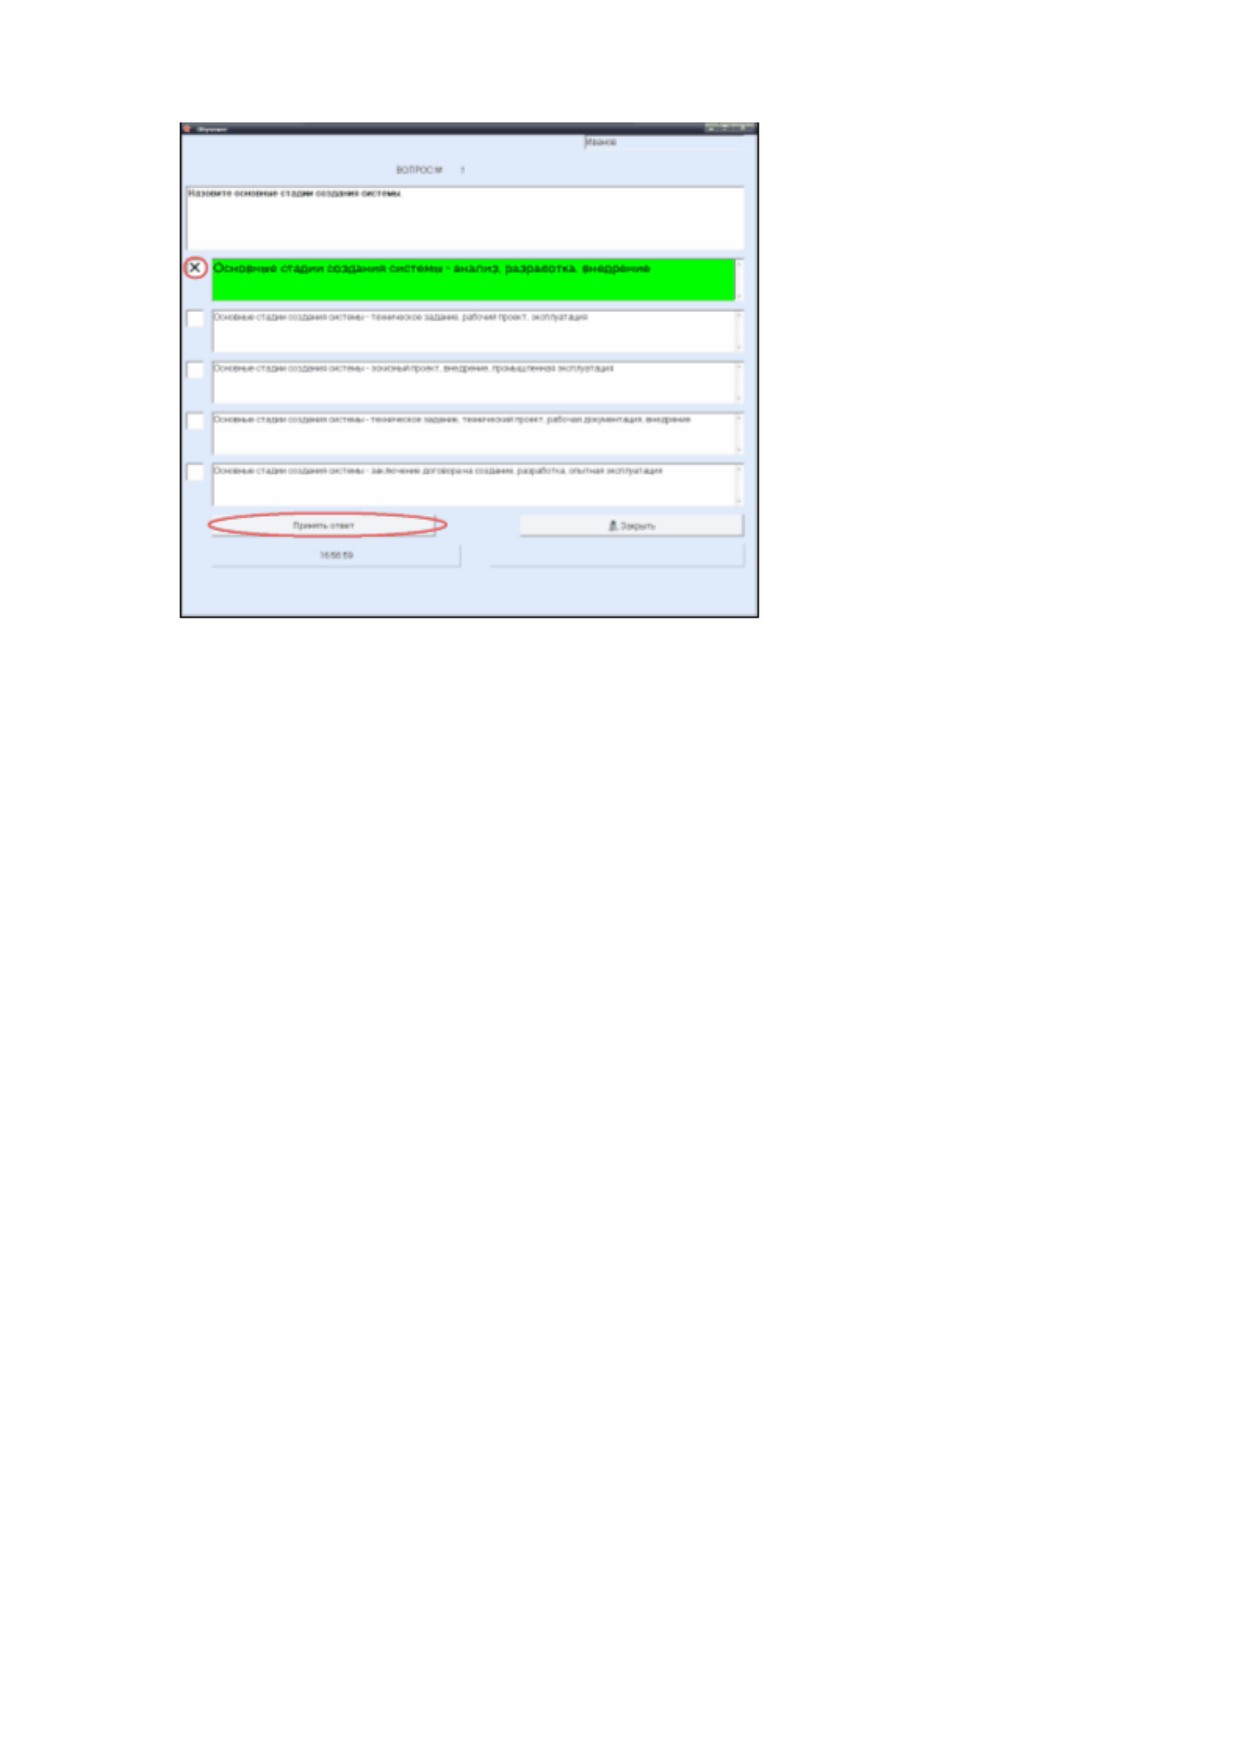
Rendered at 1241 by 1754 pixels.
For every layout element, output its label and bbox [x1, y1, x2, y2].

picture [177, 118, 764, 623]
